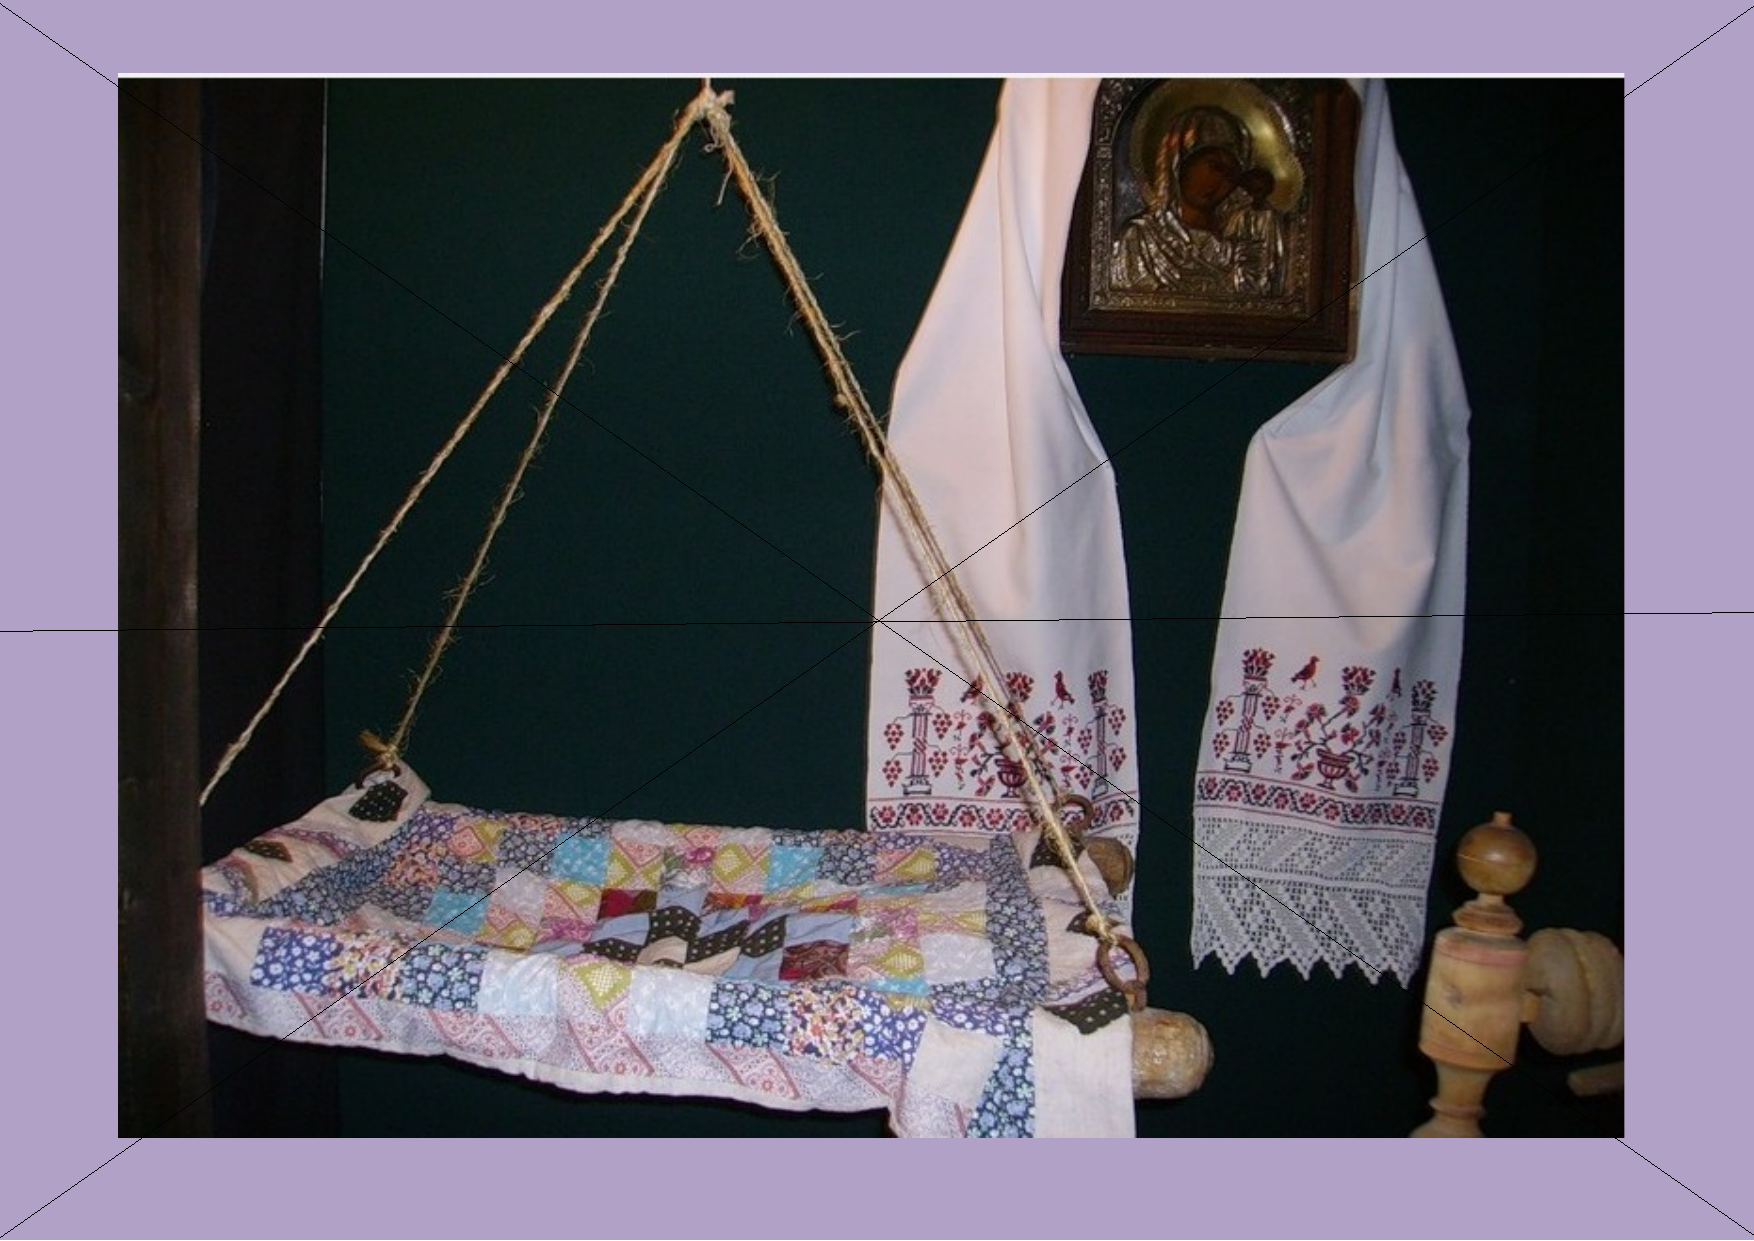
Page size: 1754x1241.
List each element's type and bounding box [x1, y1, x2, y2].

picture [118, 73, 1625, 1138]
